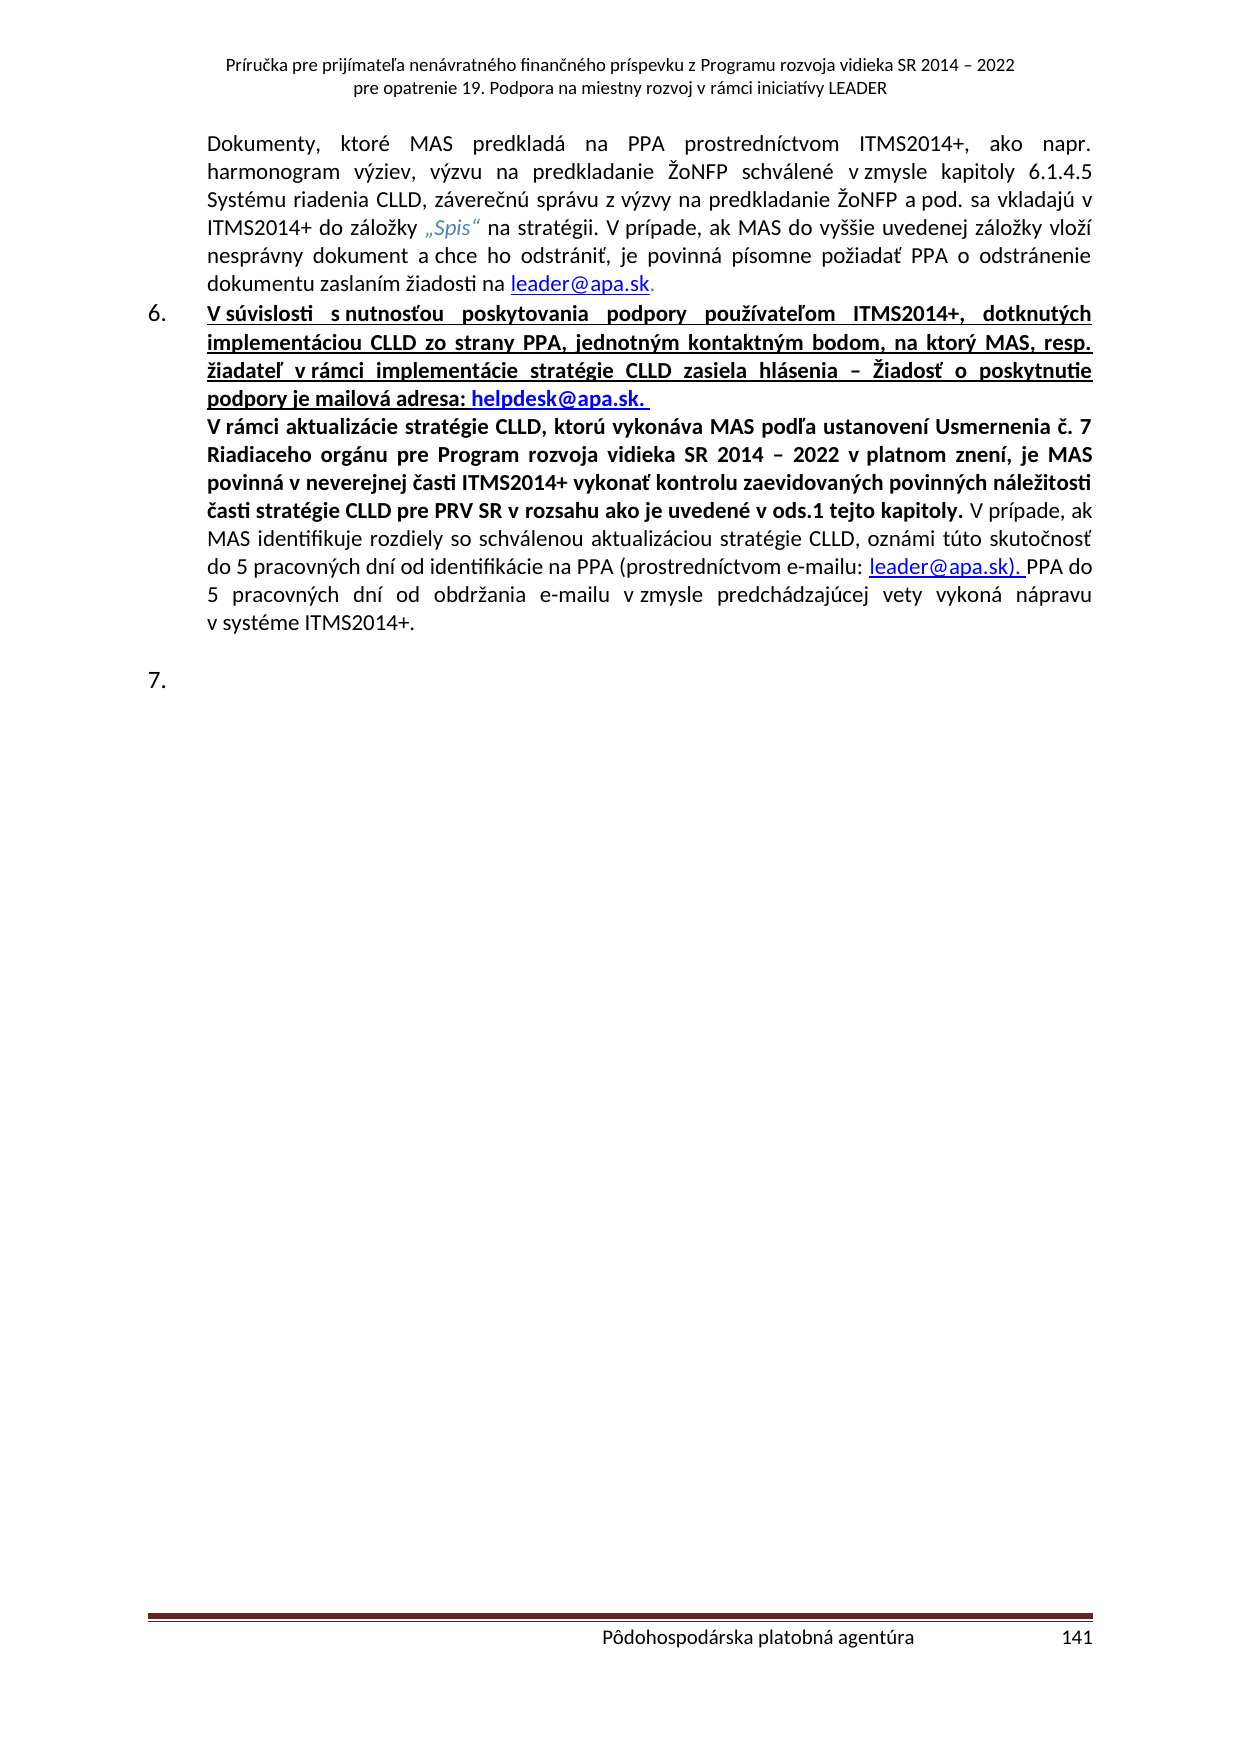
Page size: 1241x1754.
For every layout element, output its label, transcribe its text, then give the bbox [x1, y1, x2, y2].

list V súvislosti s nutnosťou poskytovania podpory používateľom ITMS2014+, dotknutých implementáciou CLLD zo strany PPA, jednotným kontaktným bodom, na ktorý MAS, resp. žiadateľ v rámci implementácie stratégie CLLD zasiela hlásenia – Žiadosť o poskytnutie podpory je mailová adresa: helpdesk@apa.sk. [148, 298, 1093, 412]
text Dokumenty, ktoré MAS predkladá na PPA prostredníctvom ITMS2014+, ako napr. harmonogram výziev, výzvu na predkladanie ŽoNFP schválené v zmysle kapitoly 6.1.4.5 Systému riadenia CLLD, záverečnú správu z výzvy na predkladanie ŽoNFP a pod. sa vkladajú v ITMS2014+ do záložky „Spis“ na stratégii. V prípade, ak MAS do vyššie uvedenej záložky vloží nesprávny dokument a chce ho odstrániť, je povinná písomne požiadať PPA o odstránenie dokumentu zaslaním žiadosti na leader@apa.sk. [207, 129, 1093, 298]
text V rámci aktualizácie stratégie CLLD, ktorú vykonáva MAS podľa ustanovení Usmernenia č. 7 Riadiaceho orgánu pre Program rozvoja vidieka SR 2014 – 2022 v platnom znení, je MAS povinná v neverejnej časti ITMS2014+ vykonať kontrolu zaevidovaných povinných náležitosti časti stratégie CLLD pre PRV SR v rozsahu ako je uvedené v ods.1 tejto kapitoly. V prípade, ak MAS identifikuje rozdiely so schválenou aktualizáciou stratégie CLLD, oznámi túto skutočnosť do 5 pracovných dní od identifikácie na PPA (prostredníctvom e-mailu: leader@apa.sk). PPA do 5 pracovných dní od obdržania e-mailu v zmysle predchádzajúcej vety vykoná nápravu v systéme ITMS2014+. [207, 412, 1093, 636]
